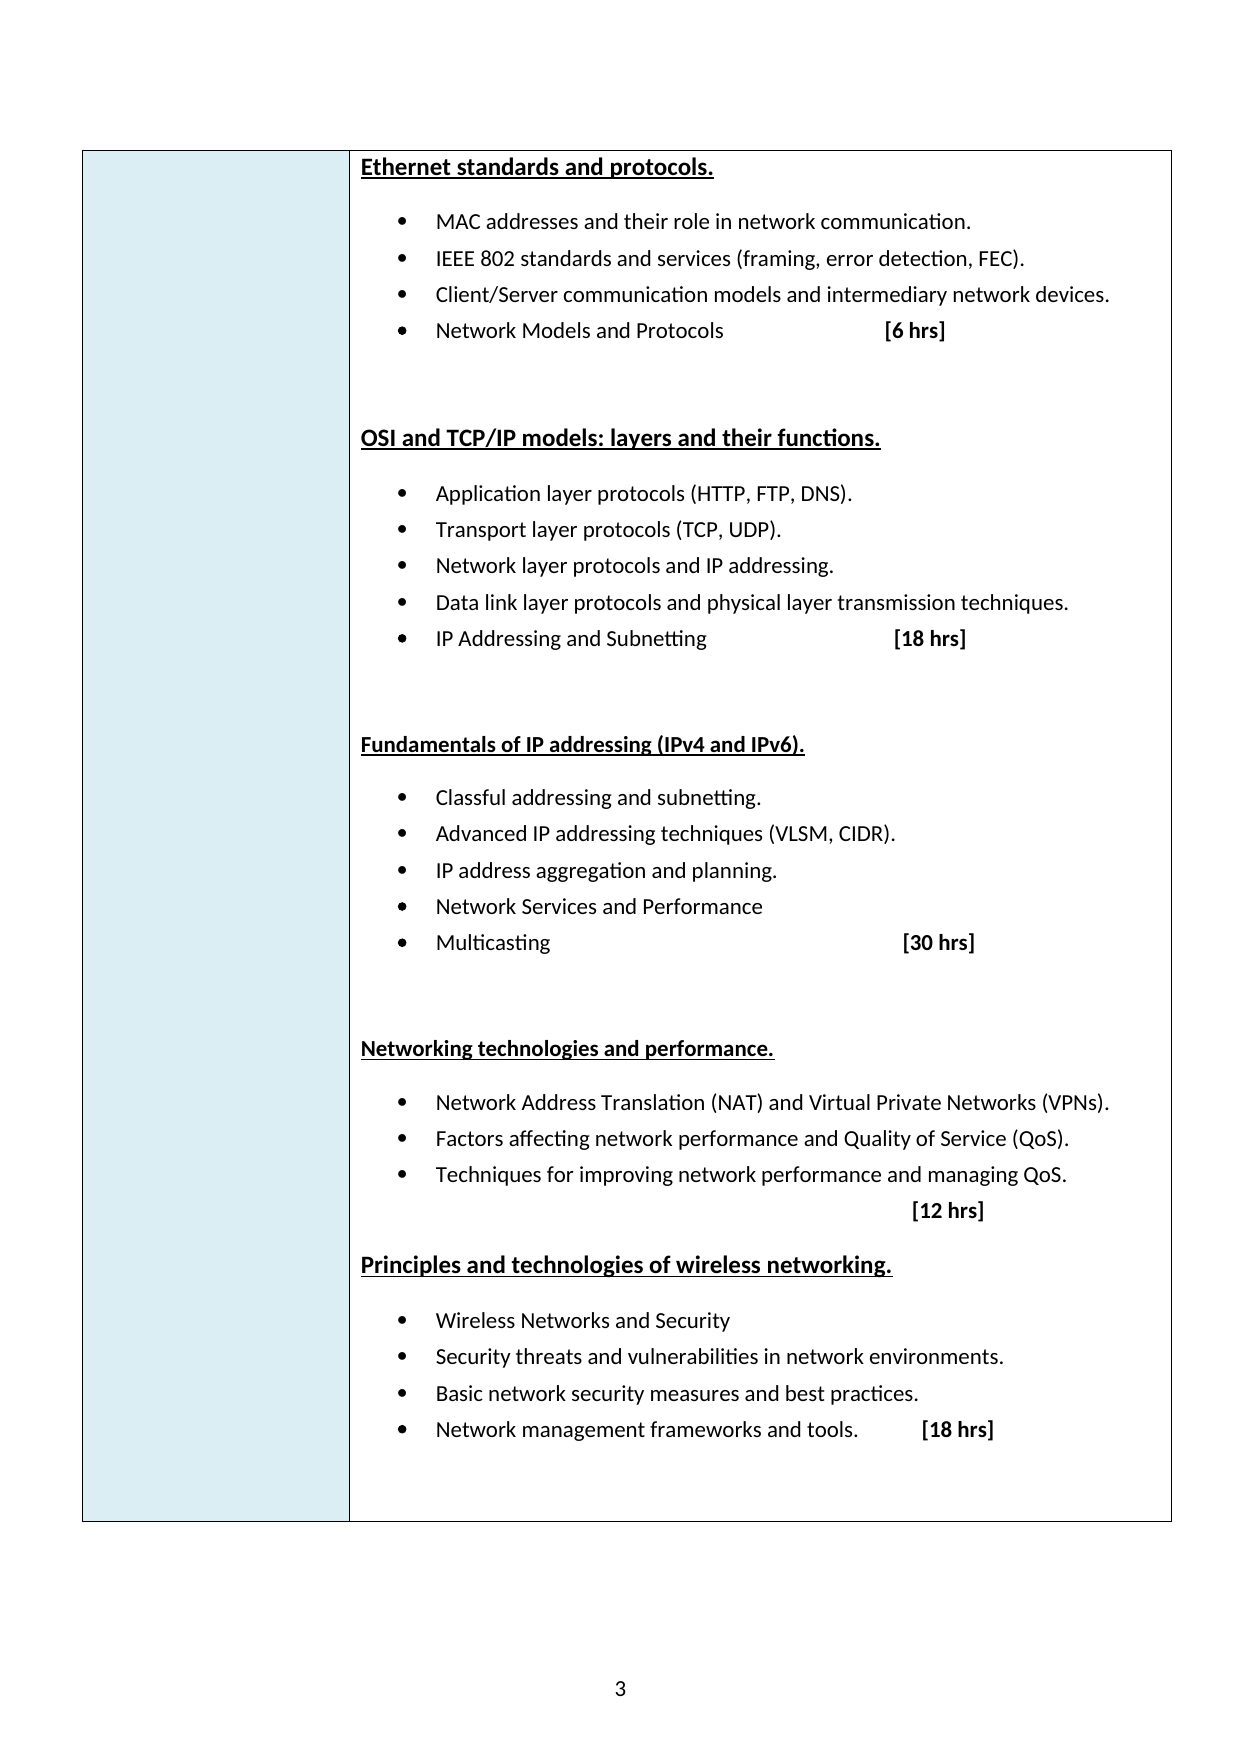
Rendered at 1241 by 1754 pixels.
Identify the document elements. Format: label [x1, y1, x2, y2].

table_cell [83, 151, 349, 1521]
table_cell [350, 151, 1171, 1521]
